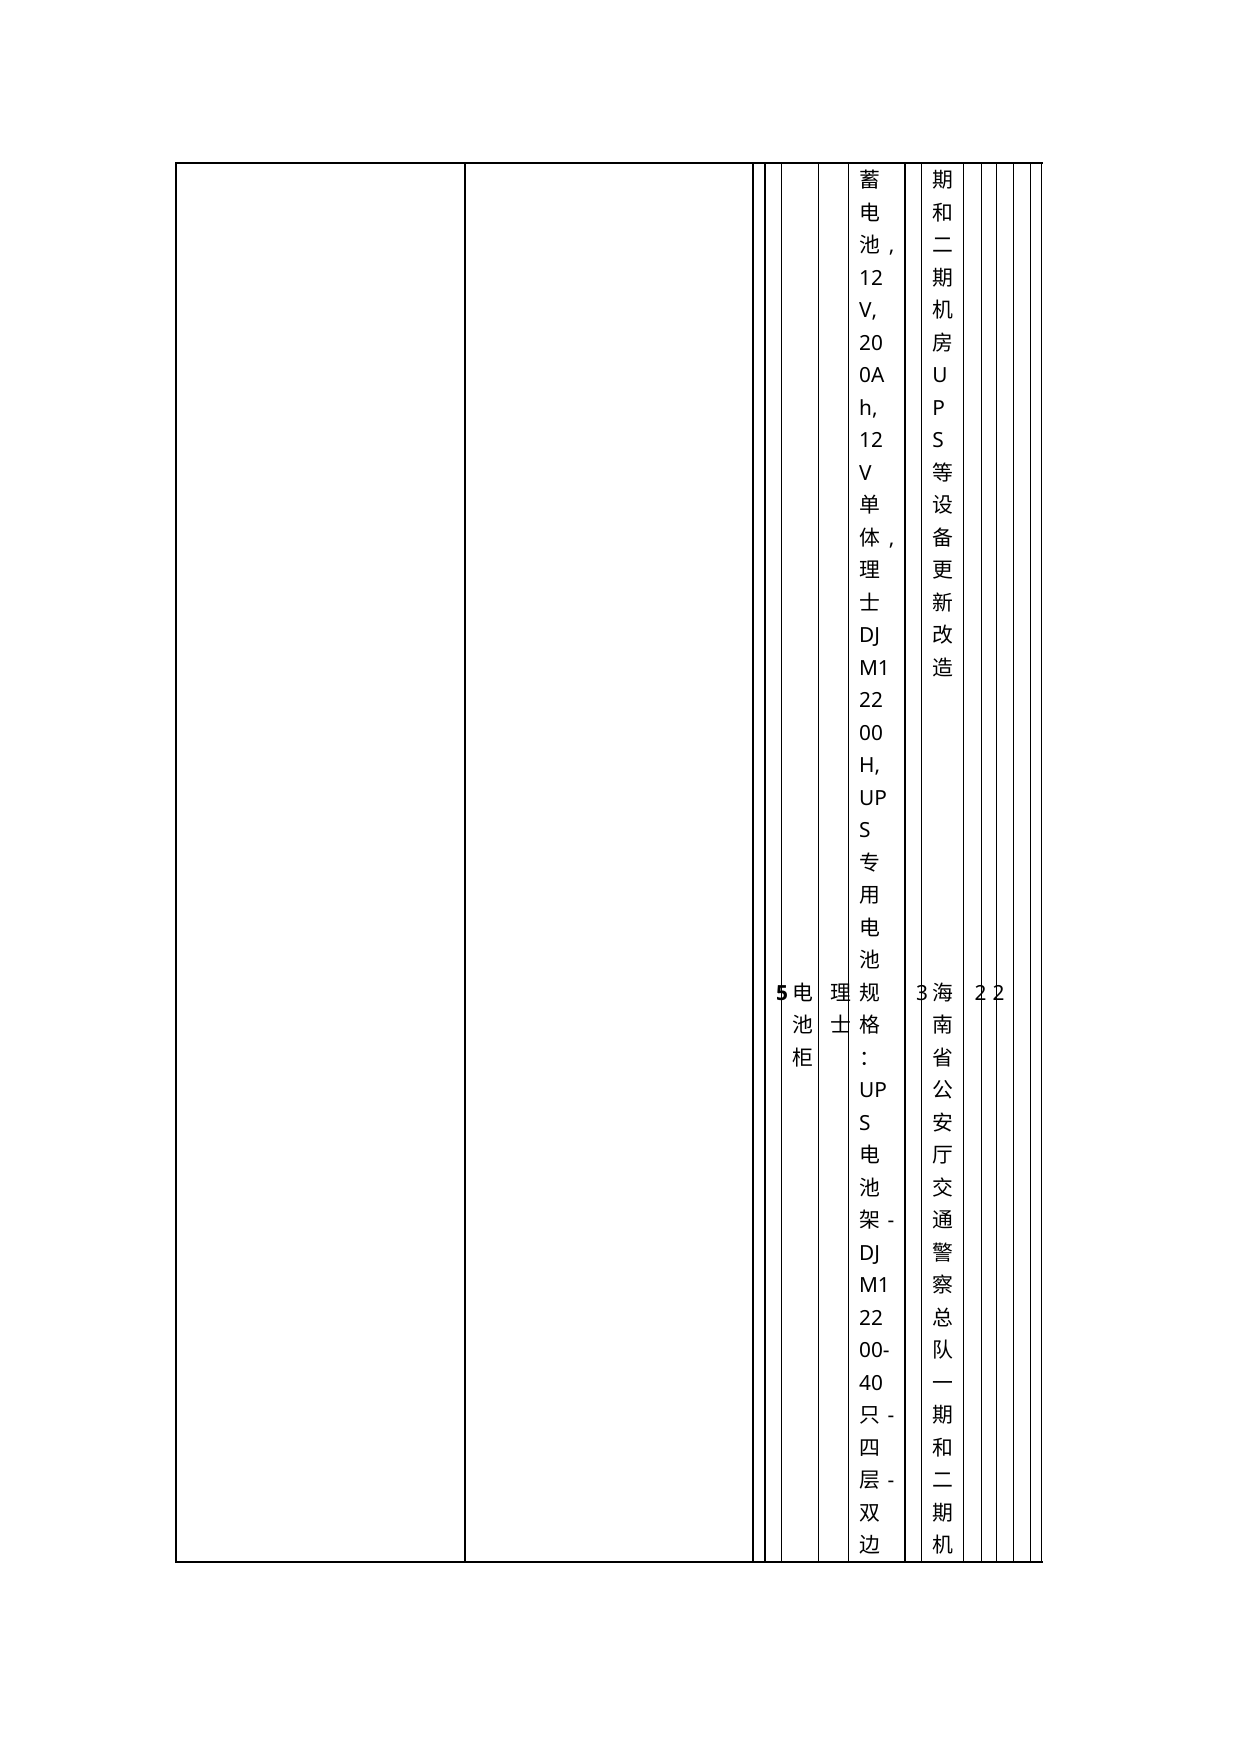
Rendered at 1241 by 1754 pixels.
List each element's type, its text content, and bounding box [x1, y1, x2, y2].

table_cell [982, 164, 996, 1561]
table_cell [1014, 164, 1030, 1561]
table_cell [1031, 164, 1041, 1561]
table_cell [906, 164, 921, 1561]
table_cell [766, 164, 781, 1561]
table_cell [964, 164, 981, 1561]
table_cell 1 [177, 164, 464, 1561]
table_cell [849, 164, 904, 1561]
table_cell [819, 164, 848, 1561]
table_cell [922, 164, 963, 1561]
table_cell [466, 164, 752, 1561]
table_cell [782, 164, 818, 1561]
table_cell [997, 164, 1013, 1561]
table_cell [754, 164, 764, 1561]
